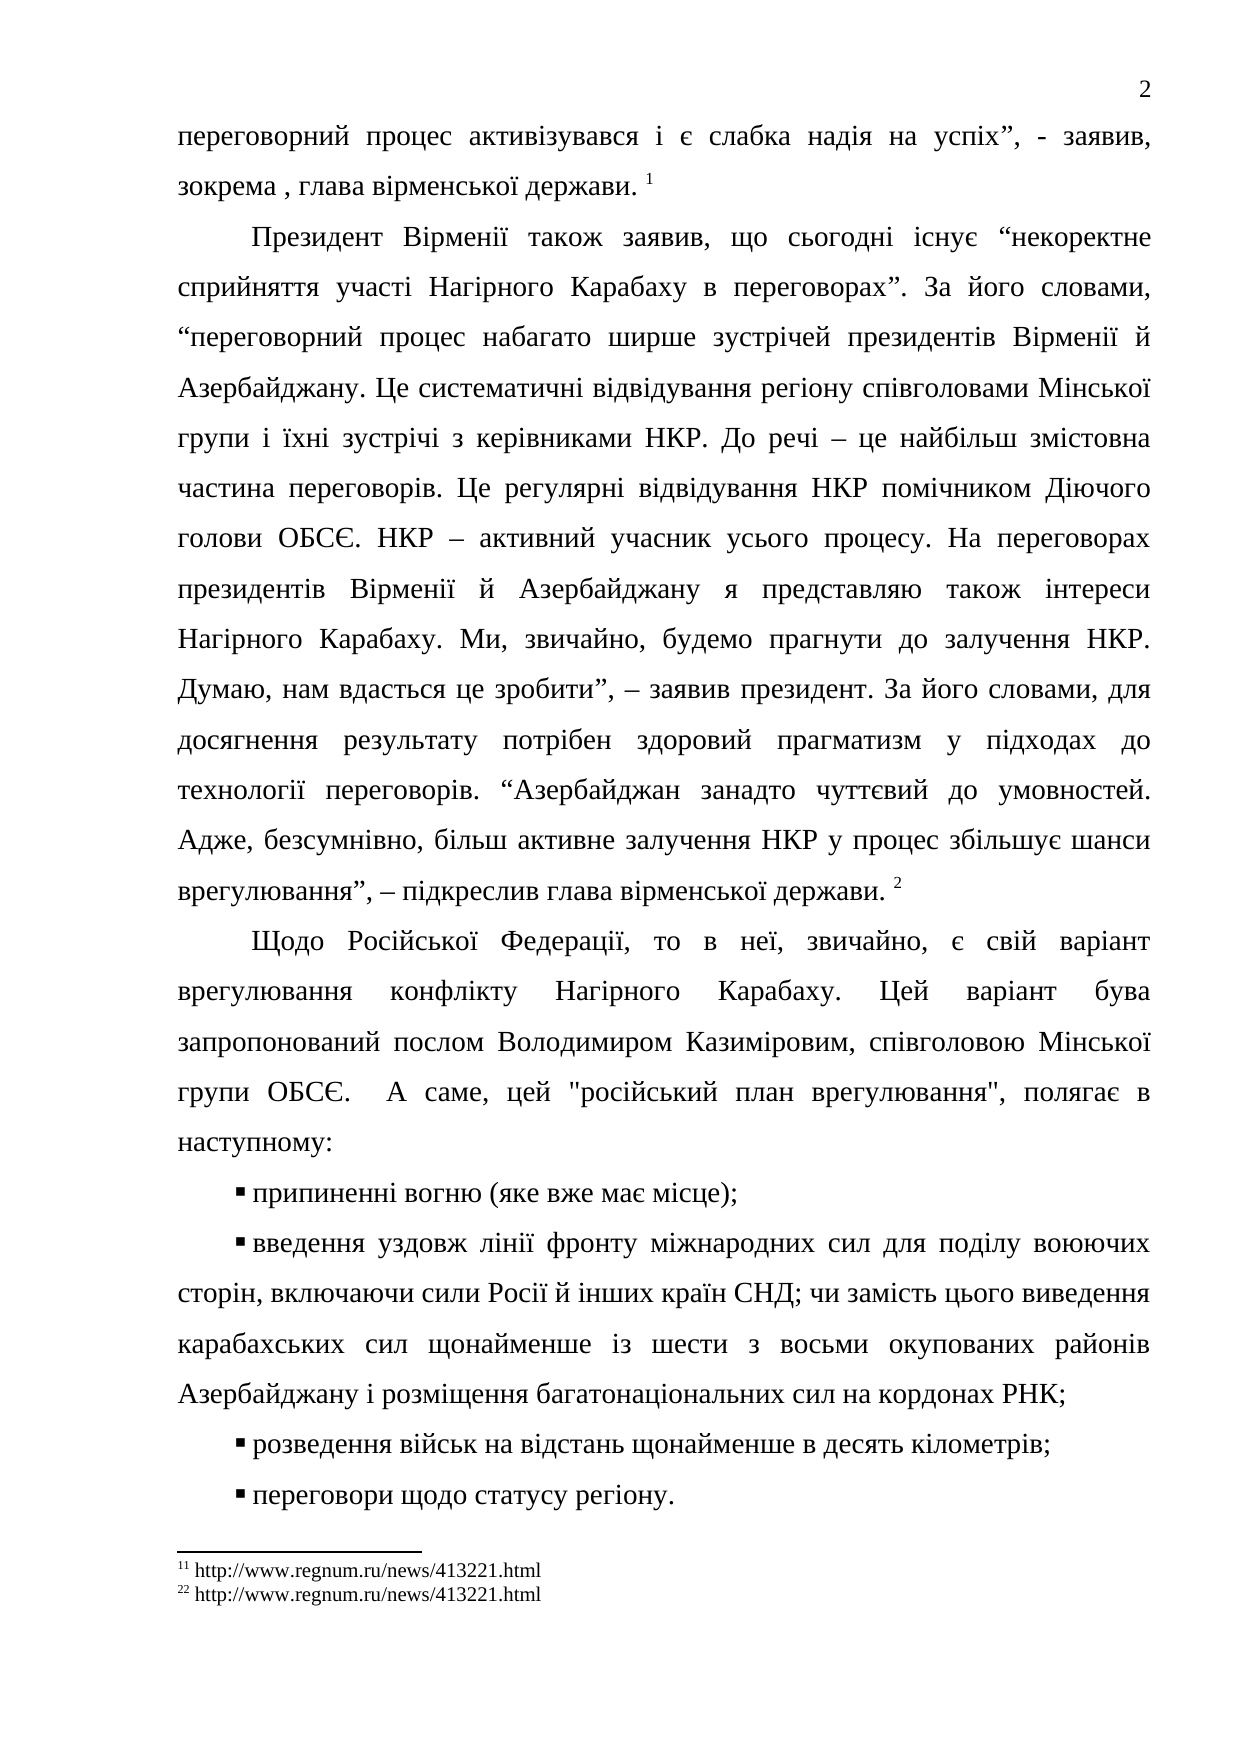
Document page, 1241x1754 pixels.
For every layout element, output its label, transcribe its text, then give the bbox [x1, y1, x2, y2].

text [177, 118, 1152, 202]
list переговори щодо статусу регіону. [177, 1477, 1152, 1511]
text Щодо Російської Федерації, то в неї, звичайно, є свій варіант врегулювання конфлікту Нагірного Карабаху. Цей варіант бува запропонований послом Володимиром Казиміровим, співголовою Мінської групи ОБСЄ. А саме, цей "російський план врегулювання", полягає в наступному: [177, 923, 1152, 1158]
list введення уздовж лінії фронту міжнародних сил для поділу воюючих сторін, включаючи сили Росії й інших країн СНД; чи замість цього виведення карабахських сил щонайменше із шести з восьми окупованих районів Азербайджану і розміщення багатонаціональних сил на кордонах РНК; [177, 1225, 1152, 1410]
list розведення військ на відстань щонайменше в десять кілометрів; [177, 1426, 1152, 1460]
list припиненні вогню (яке вже має місце); [177, 1175, 1152, 1208]
text Президент Вірменії також заявив, що сьогодні існує “некоректне сприйняття участі Нагірного Карабаху в переговорах”. За його словами, “переговорний процес набагато ширше зустрічей президентів Вірменії й Азербайджану. Це систематичні відвідування регіону співголовами Мінської групи і їхні зустрічі з керівниками НКР. До речі – це найбільш змістовна частина переговорів. Це регулярні відвідування НКР помічником Діючого голови ОБСЄ. НКР – активний учасник усього процесу. На переговорах президентів Вірменії й Азербайджану я представляю також інтереси Нагірного Карабаху. Ми, звичайно, будемо прагнути до залучення НКР. Думаю, нам вдасться це зробити”, – заявив президент. За його словами, для досягнення результату потрібен здоровий прагматизм у підходах до технології переговорів. “Азербайджан занадто чуттєвий до умовностей. Адже, безсумнівно, більш активне залучення НКР у процес збільшує шанси врегулювання”, – підкреслив глава вірменської держави. 2 [177, 219, 1152, 906]
